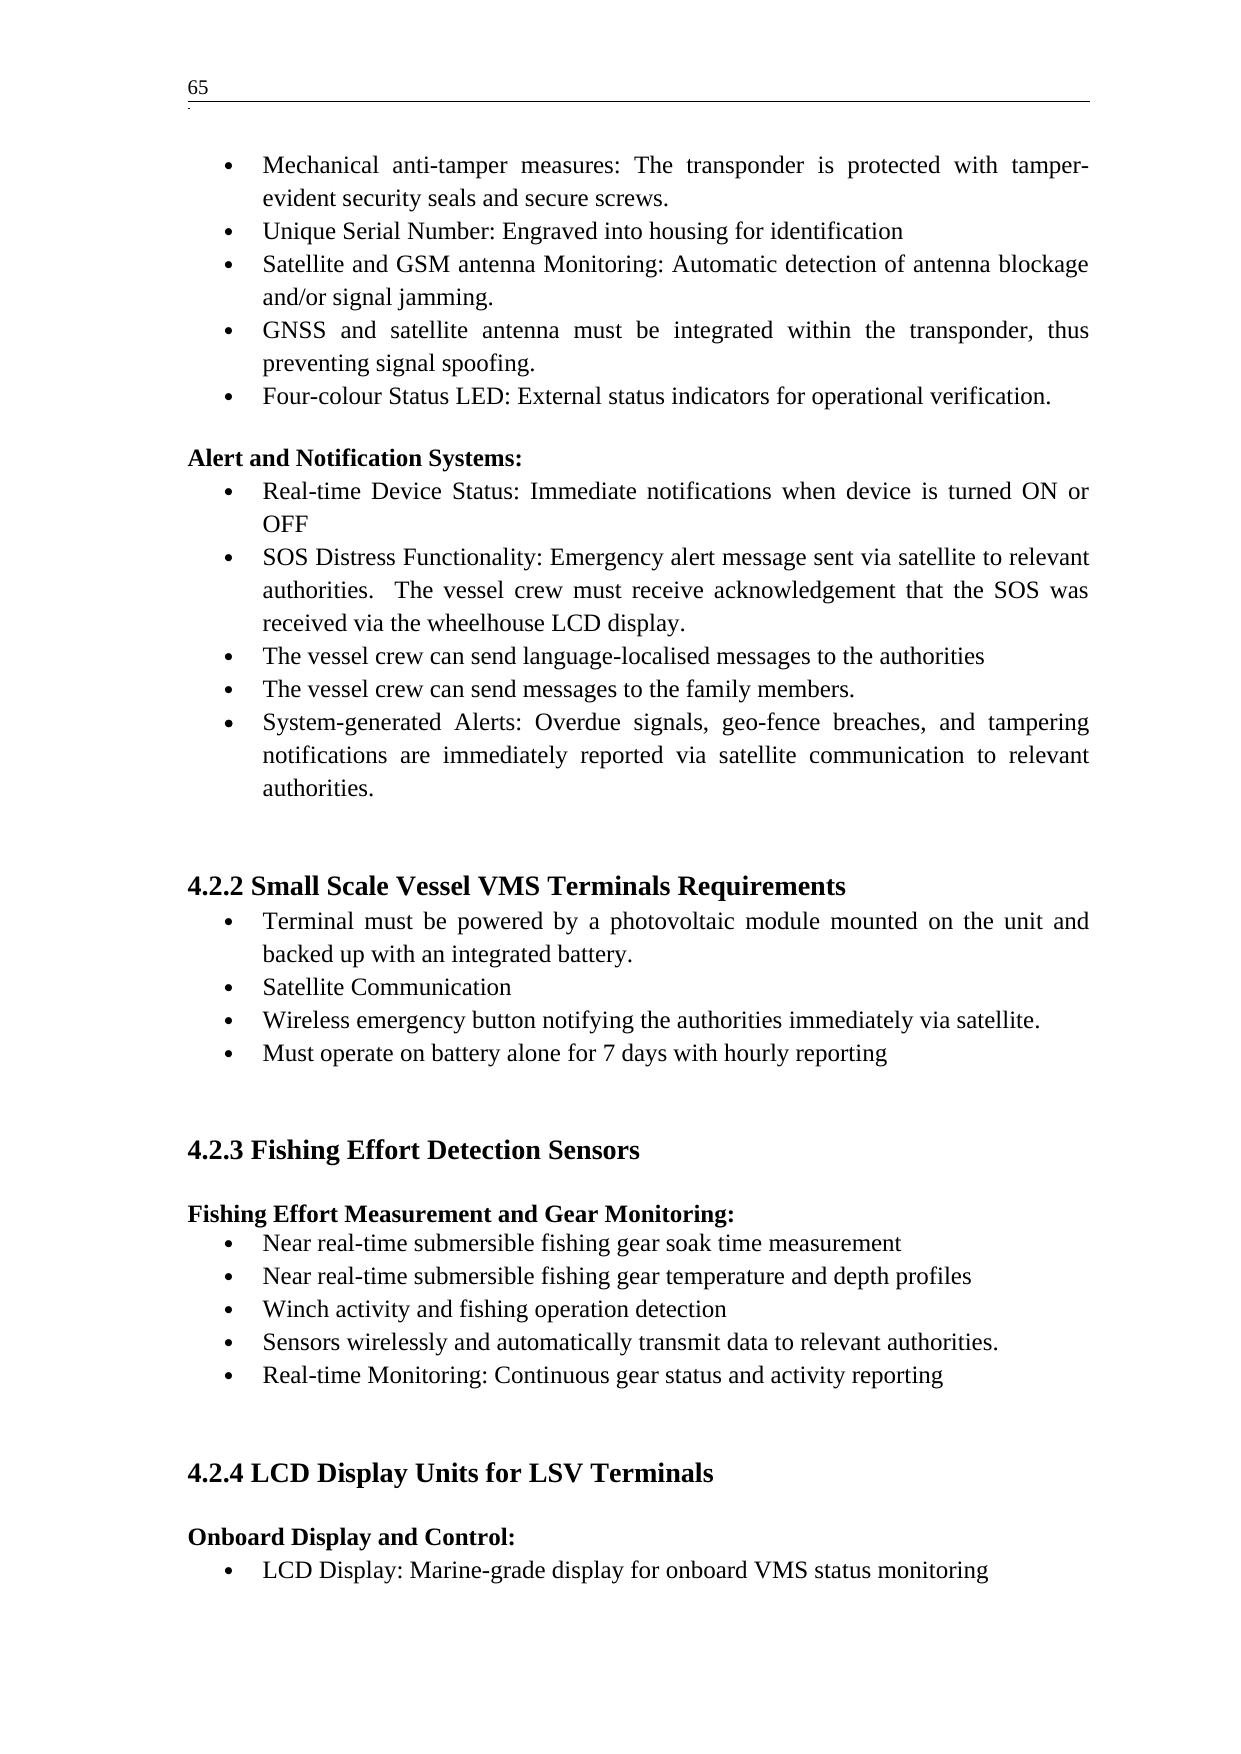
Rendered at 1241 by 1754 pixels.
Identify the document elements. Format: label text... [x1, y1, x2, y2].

list GNSS and satellite antenna must be integrated within the transponder, thus preventing signal spoofing. [225, 315, 1090, 377]
list System-generated Alerts: Overdue signals, geo-fence breaches, and tampering notifications are immediately reported via satellite communication to relevant authorities. [225, 707, 1090, 802]
list The vessel crew can send messages to the family members. [225, 674, 1090, 703]
list Wireless emergency button notifying the authorities immediately via satellite. [225, 1005, 1090, 1034]
list Near real-time submersible fishing gear soak time measurement [225, 1228, 1090, 1257]
list The vessel crew can send language-localised messages to the authorities [225, 641, 1090, 670]
list Four-colour Status LED: External status indicators for operational verification. [225, 381, 1090, 410]
list Must operate on battery alone for 7 days with hourly reporting [225, 1038, 1090, 1067]
list Real-time Monitoring: Continuous gear status and activity reporting [225, 1360, 1090, 1389]
text 4.2.4 LCD Display Units for LSV Terminals [187, 1456, 1090, 1488]
list Near real-time submersible fishing gear temperature and depth profiles [225, 1261, 1090, 1290]
list Unique Serial Number: Engraved into housing for identification [225, 216, 1090, 245]
list SOS Distress Functionality: Emergency alert message sent via satellite to relevant authorities. The vessel crew must receive acknowledgement that the SOS was received via the wheelhouse LCD display. [225, 542, 1090, 637]
list Terminal must be powered by a photovoltaic module mounted on the unit and backed up with an integrated battery. [225, 906, 1090, 968]
list Real-time Device Status: Immediate notifications when device is turned ON or OFF [225, 476, 1090, 538]
text Alert and Notification Systems: [187, 443, 1090, 472]
list LCD Display: Marine-grade display for onboard VMS status monitoring [225, 1555, 1090, 1584]
text Fishing Effort Measurement and Gear Monitoring: [187, 1199, 1090, 1228]
text 4.2.2 Small Scale Vessel VMS Terminals Requirements [187, 869, 1090, 901]
list Sensors wirelessly and automatically transmit data to relevant authorities. [225, 1327, 1090, 1356]
text Onboard Display and Control: [187, 1522, 1090, 1551]
list Satellite Communication [225, 972, 1090, 1001]
list Mechanical anti-tamper measures: The transponder is protected with tamper-evident security seals and secure screws. [225, 150, 1090, 212]
list Satellite and GSM antenna Monitoring: Automatic detection of antenna blockage and/or signal jamming. [225, 249, 1090, 311]
text 4.2.3 Fishing Effort Detection Sensors [187, 1133, 1090, 1166]
list Winch activity and fishing operation detection [225, 1294, 1090, 1323]
